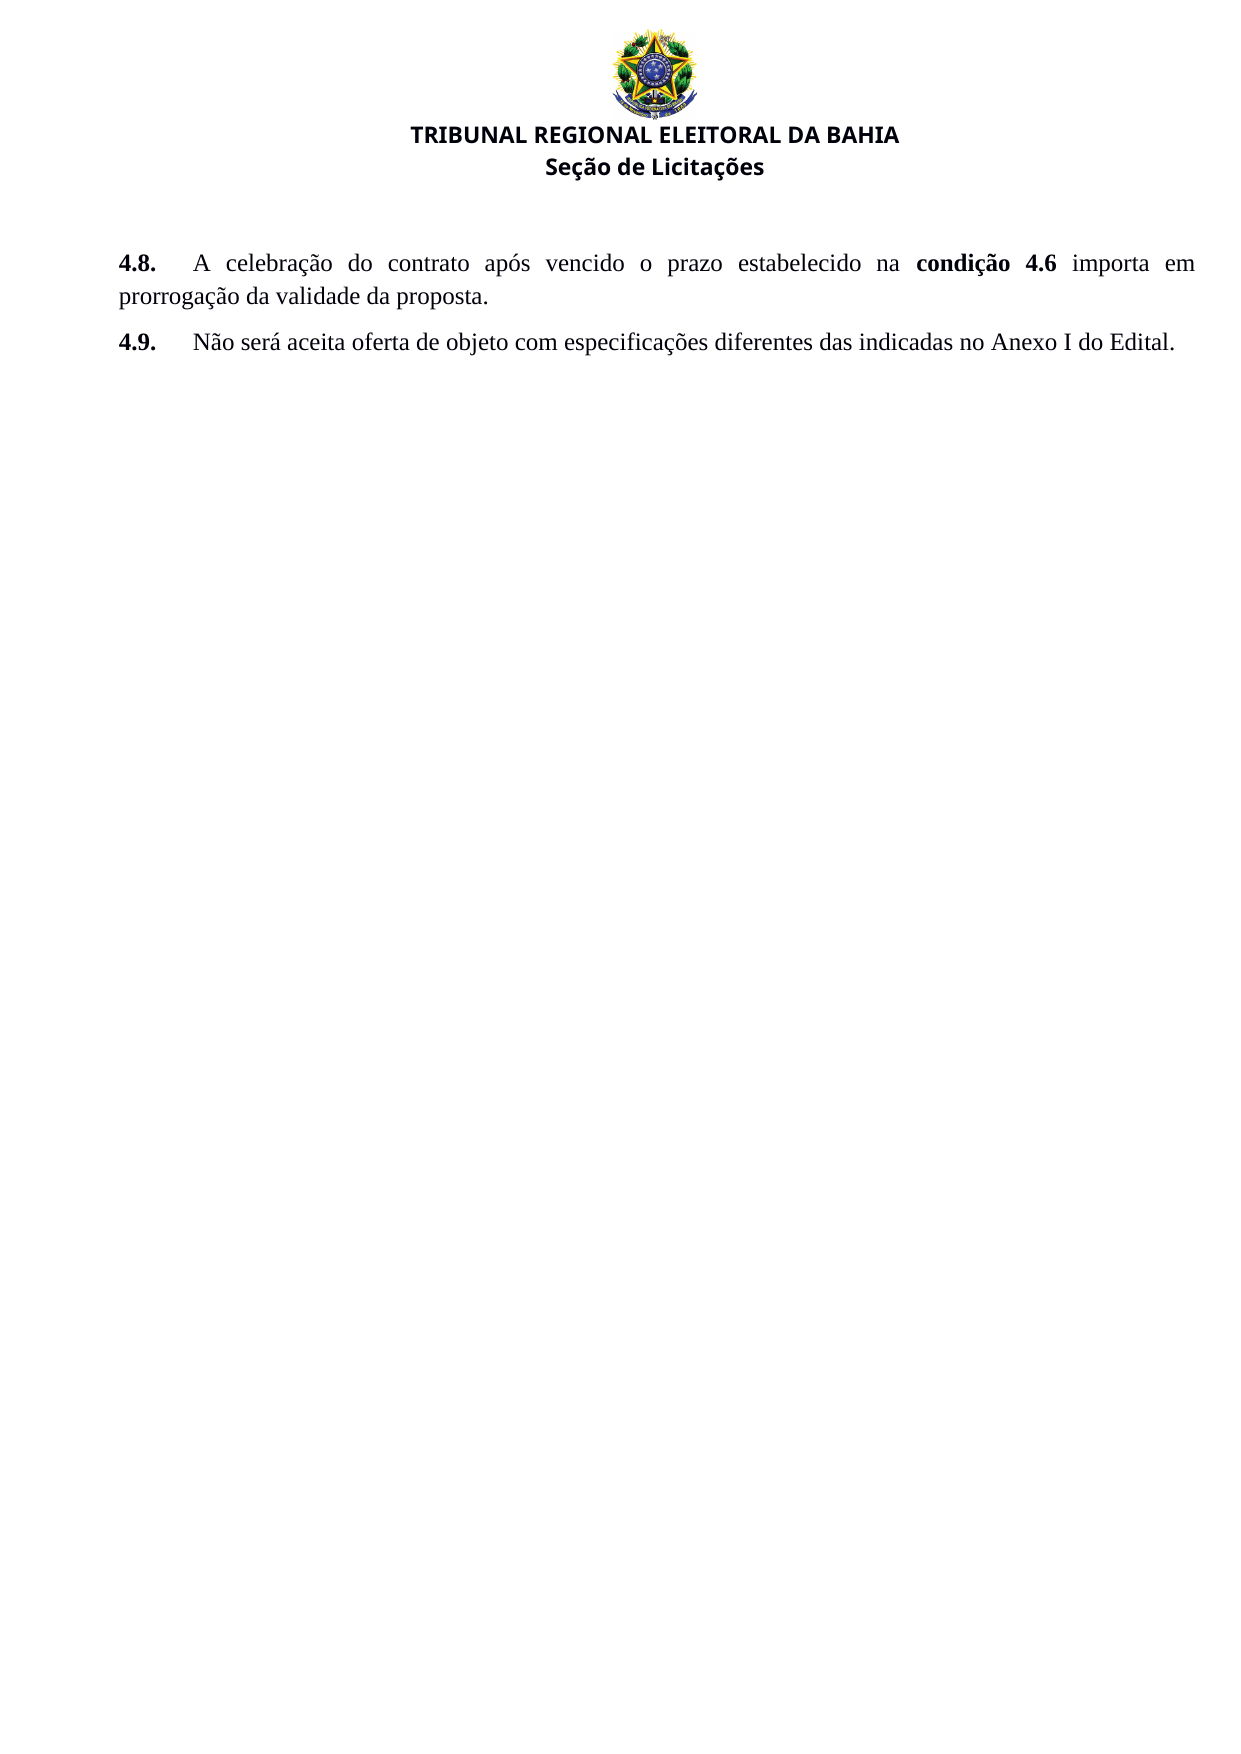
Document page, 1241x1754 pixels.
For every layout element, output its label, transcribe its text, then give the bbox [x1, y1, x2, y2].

text 4.9. Não será aceita oferta de objeto com especificações diferentes das indicadas no Anexo I do Edital. [119, 323, 1195, 357]
text 4.8. A celebração do contrato após vencido o prazo estabelecido na condição 4.6 importa em prorrogação da validade da proposta. [119, 244, 1195, 311]
